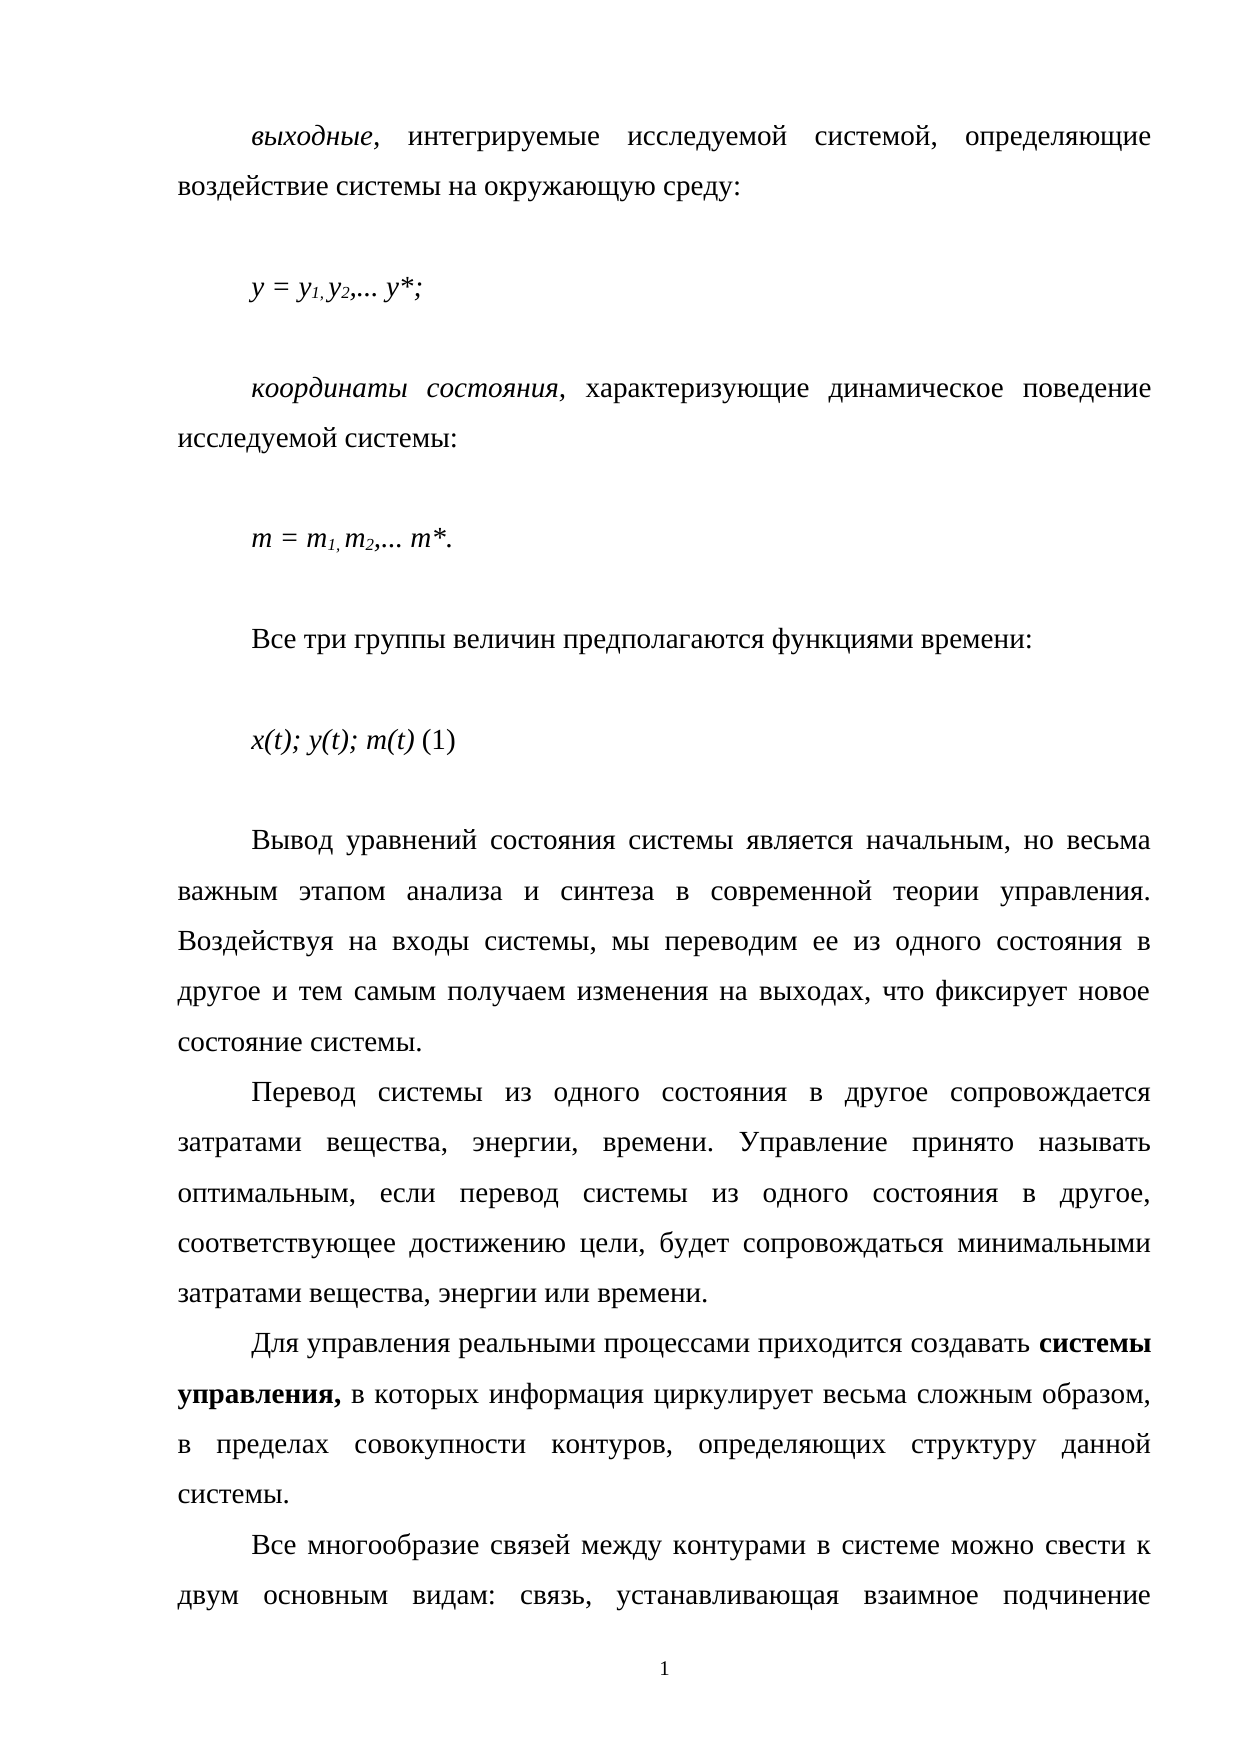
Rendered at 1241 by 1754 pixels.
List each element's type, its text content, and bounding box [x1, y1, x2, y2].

text т = т1, т2,... т*. [177, 521, 1152, 554]
text Для управления реальными процессами приходится создавать системы управления, в которых информация циркулирует весьма сложным образом, в пределах совокупности контуров, определяющих структуру данной системы. [177, 1326, 1152, 1510]
text выходные, интегрируемые исследуемой системой, определяющие воздействие системы на окружающую среду: [177, 118, 1152, 202]
text координаты состояния, характеризующие динамическое поведение исследуемой системы: [177, 370, 1152, 453]
text Перевод системы из одного состояния в другое сопровождается затратами вещества, энергии, времени. Управление принято называть оптимальным, если перевод системы из одного состояния в другое, соответствующее достижению цели, будет сопровождаться минимальными затратами вещества, энергии или времени. [177, 1074, 1152, 1309]
text Вывод уравнений состояния системы является начальным, но весьма важным этапом анализа и синтеза в современной теории управления. Воздействуя на входы системы, мы переводим ее из одного состояния в другое и тем самым получаем изменения на выходах, что фиксирует новое состояние системы. [177, 822, 1152, 1057]
text y = y1, y2,... y*; [177, 269, 1152, 303]
text x(t); y(t); m(t) (1) [177, 722, 1152, 755]
text Все три группы величин предполагаются функциями времени: [177, 621, 1152, 655]
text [177, 1527, 1152, 1611]
